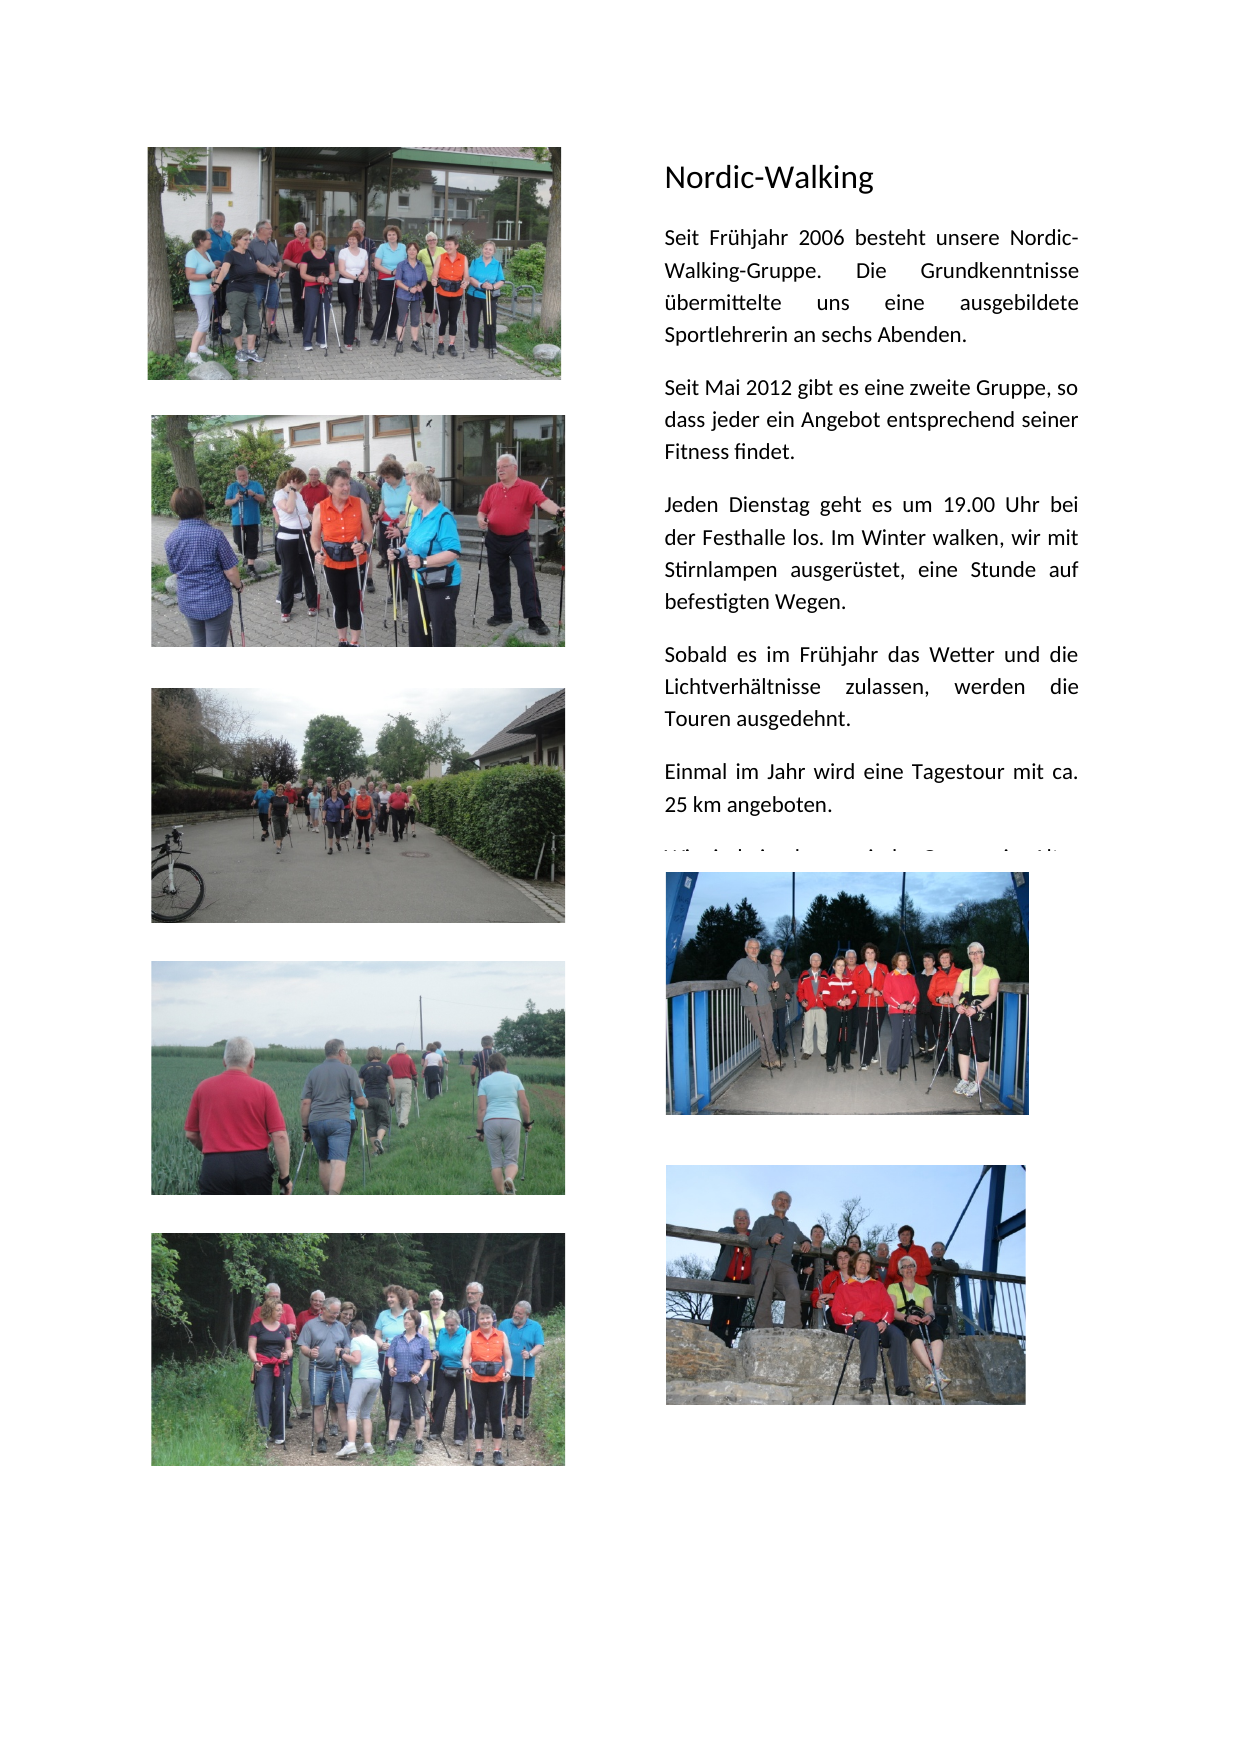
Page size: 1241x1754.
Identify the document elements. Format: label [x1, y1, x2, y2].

picture [151, 1233, 565, 1466]
picture [665, 872, 1029, 1115]
picture [147, 147, 562, 380]
picture [151, 415, 565, 647]
picture [151, 688, 565, 923]
picture [151, 961, 565, 1195]
picture [666, 1165, 1026, 1405]
